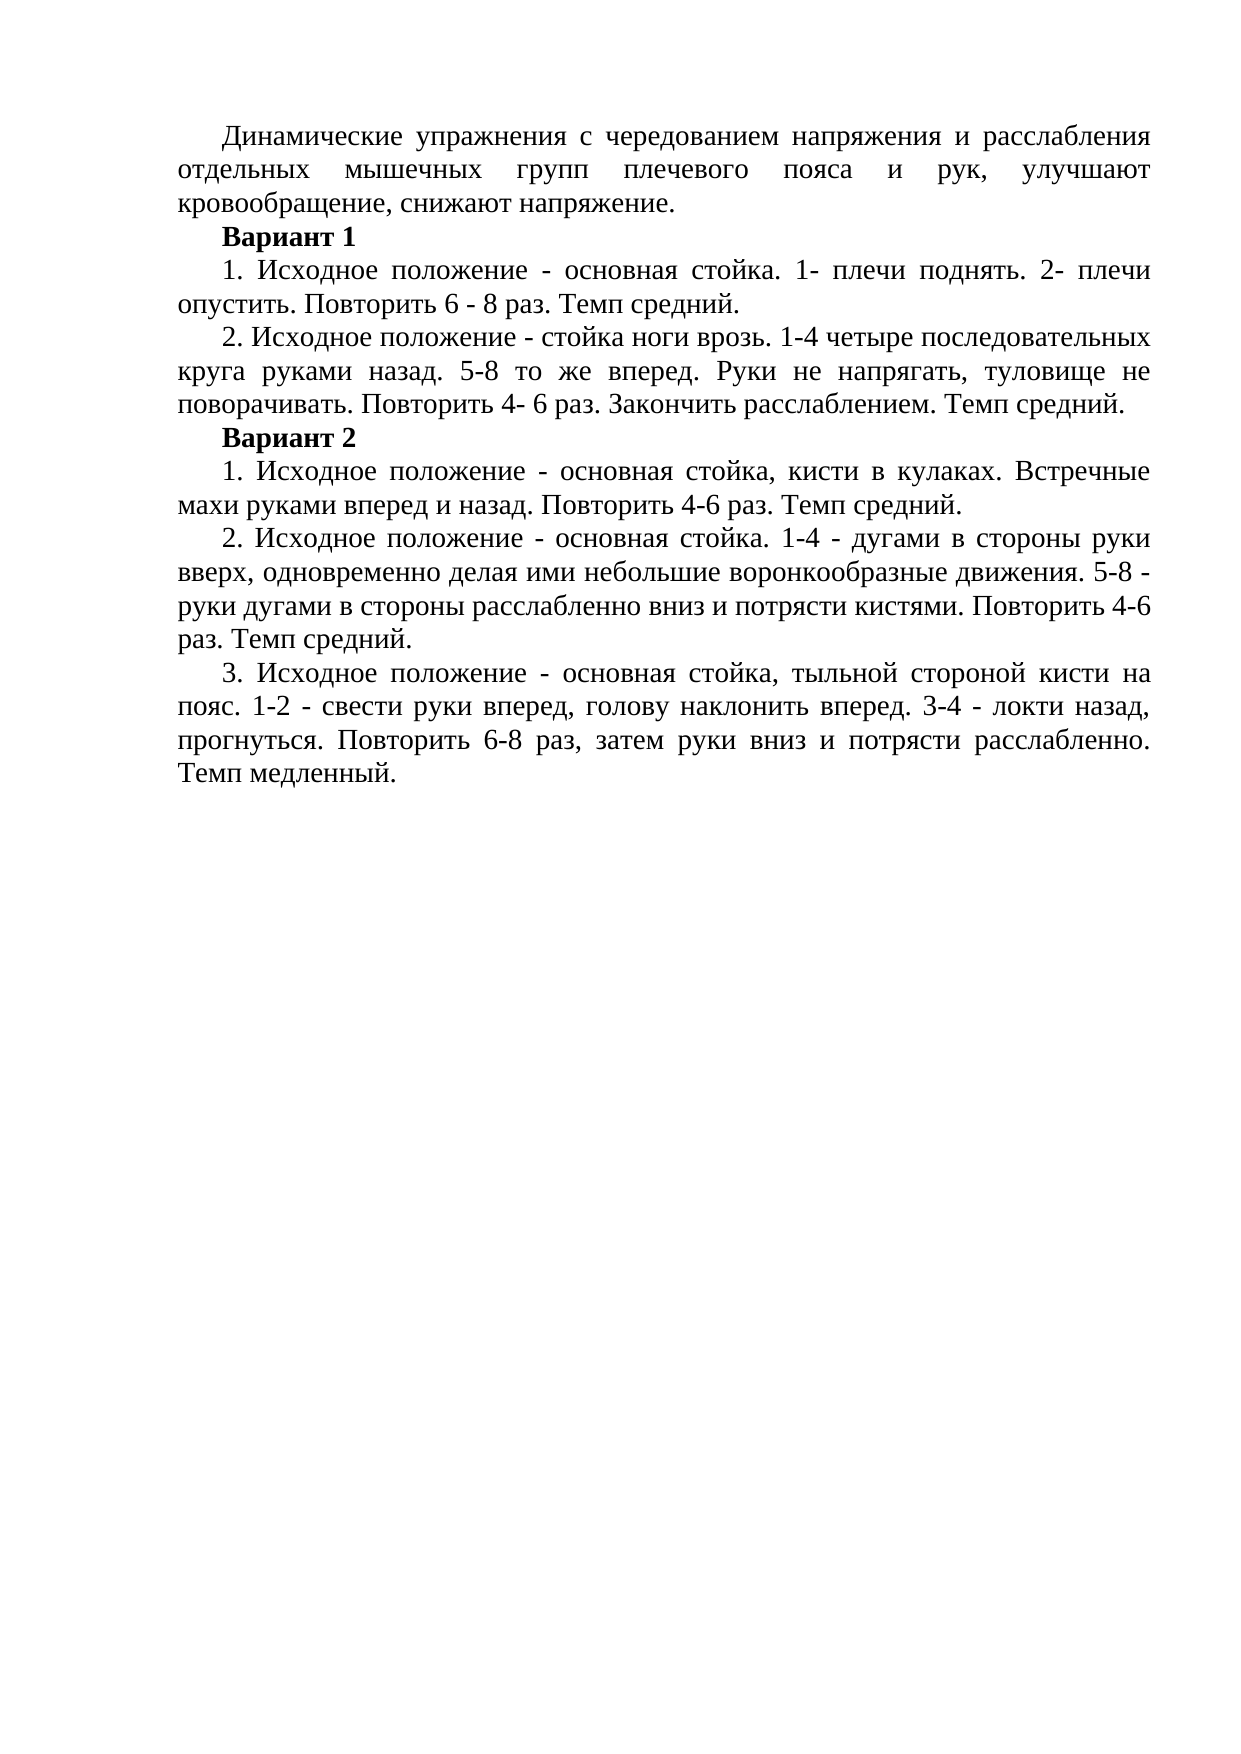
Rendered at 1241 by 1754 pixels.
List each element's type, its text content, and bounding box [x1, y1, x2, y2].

text 2. Исходное положение - стойка ноги врозь. 1-4 четыре последовательных круга руками назад. 5-8 то же вперед. Руки не напрягать, туловище не поворачивать. Повторить 4- 6 раз. Закончить расслаблением. Темп средний. [177, 319, 1152, 420]
text Динамические упражнения с чередованием напряжения и расслабления отдельных мышечных групп плечевого пояса и рук, улучшают кровообращение, снижают напряжение. [177, 118, 1152, 219]
text Вариант 2 [177, 420, 1152, 453]
text 1. Исходное положение - основная стойка. 1- плечи поднять. 2- плечи опустить. Повторить 6 - 8 раз. Темп средний. [177, 252, 1152, 319]
text 1. Исходное положение - основная стойка, кисти в кулаках. Встречные махи руками вперед и назад. Повторить 4-6 раз. Темп средний. [177, 453, 1152, 521]
text Вариант 1 [177, 219, 1152, 252]
text 2. Исходное положение - основная стойка. 1-4 - дугами в стороны руки вверх, одновременно делая ими небольшие воронкообразные движения. 5-8 - руки дугами в стороны расслабленно вниз и потрясти кистями. Повторить 4-6 раз. Темп средний. [177, 521, 1152, 655]
text 3. Исходное положение - основная стойка, тыльной стороной кисти на пояс. 1-2 - свести руки вперед, голову наклонить вперед. 3-4 - локти назад, прогнуться. Повторить 6-8 раз, затем руки вниз и потрясти расслабленно. Темп медленный. [177, 655, 1152, 789]
